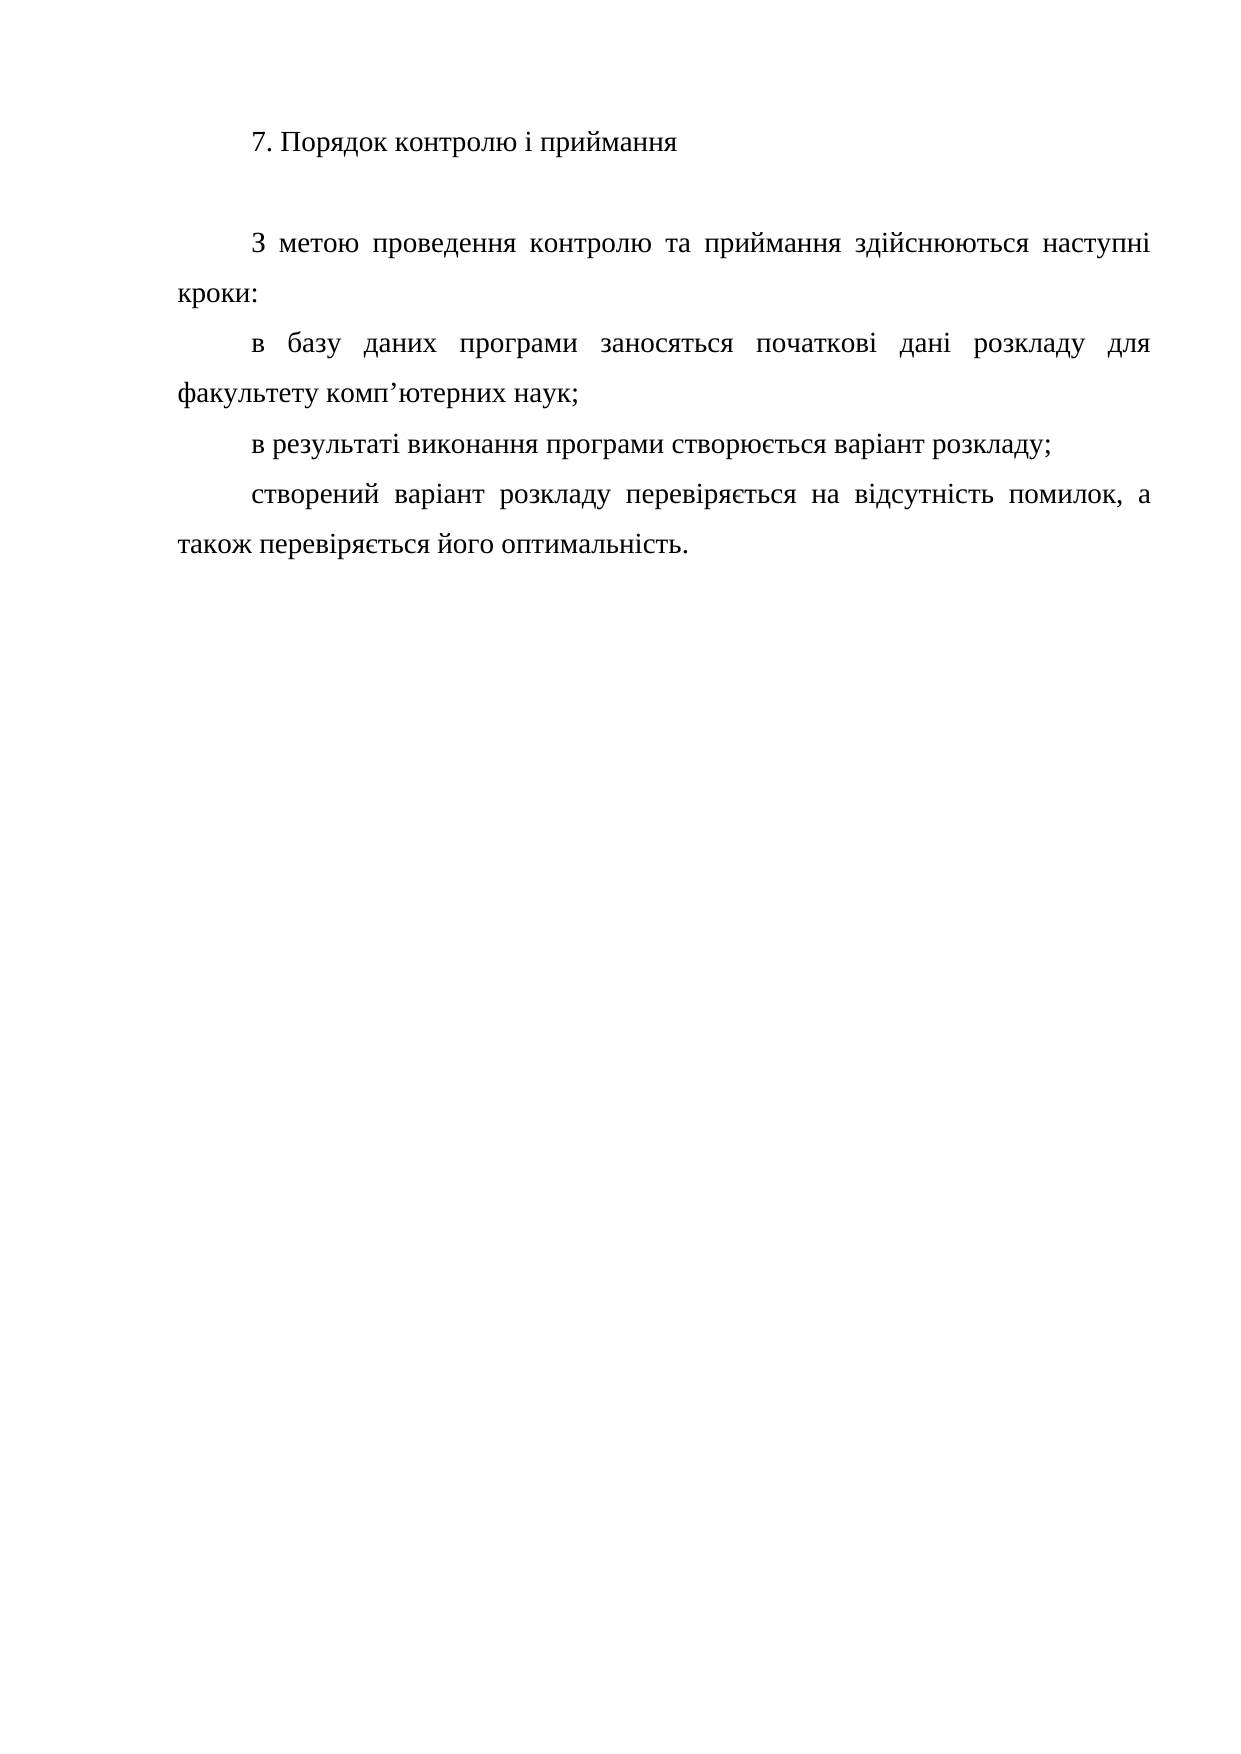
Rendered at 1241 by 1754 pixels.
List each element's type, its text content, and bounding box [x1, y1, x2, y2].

text З метою проведення контролю та приймання здійснюються наступні кроки: [177, 225, 1152, 308]
text в результаті виконання програми створюється варіант розкладу; [177, 426, 1152, 459]
text 7. Порядок контролю і приймання [177, 124, 1152, 158]
text створений варіант розкладу перевіряється на відсутність помилок, а також перевіряється його оптимальність. [177, 476, 1152, 560]
text в базу даних програми заносяться початкові дані розкладу для факультету комп’ютерних наук; [177, 325, 1152, 409]
